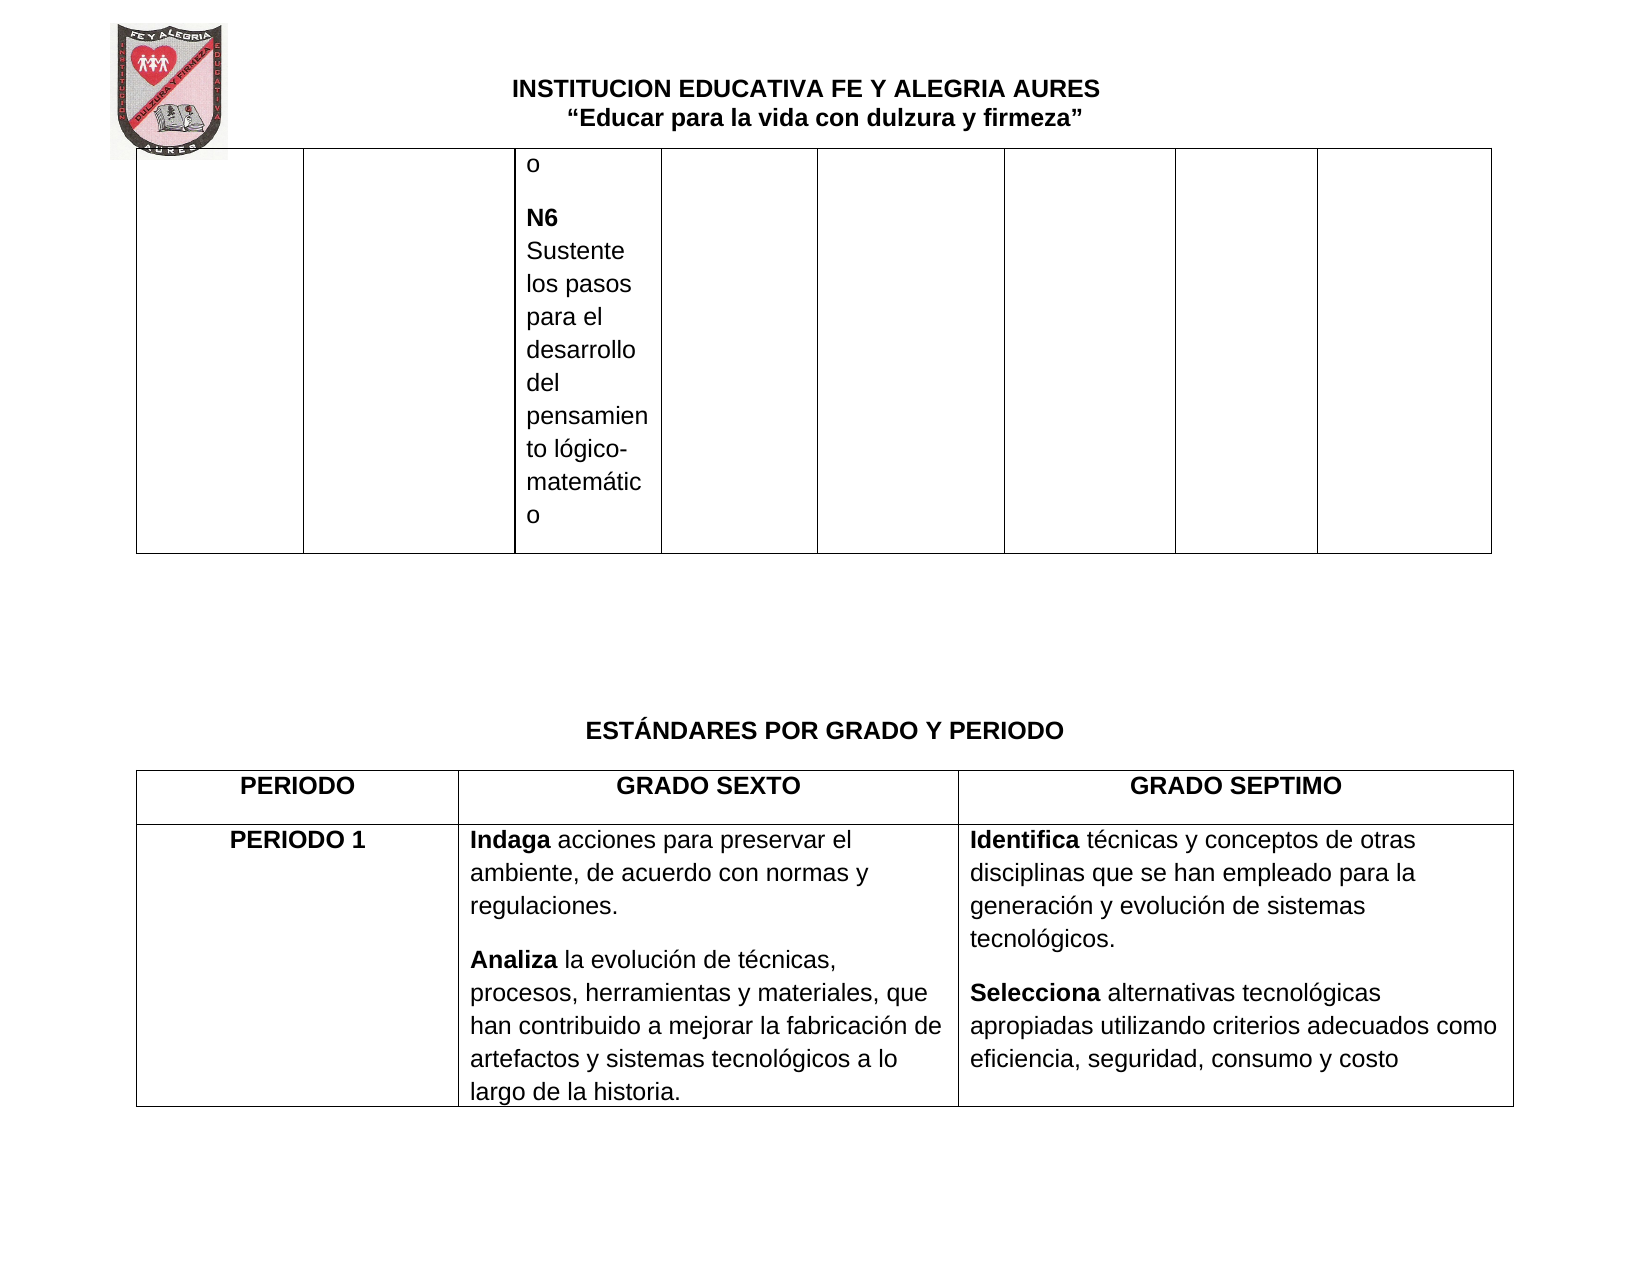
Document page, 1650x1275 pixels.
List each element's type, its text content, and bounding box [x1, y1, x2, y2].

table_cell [1005, 149, 1175, 553]
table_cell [1176, 149, 1317, 553]
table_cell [959, 825, 1513, 1106]
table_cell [459, 825, 958, 1106]
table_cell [818, 149, 1004, 553]
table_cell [137, 149, 303, 553]
text ESTÁNDARES POR GRADO Y PERIODO [148, 716, 1502, 744]
picture [110, 23, 228, 160]
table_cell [662, 149, 817, 553]
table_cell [516, 149, 661, 553]
table_header GRADO SEPTIMO [959, 771, 1513, 824]
table_header GRADO SEXTO [459, 771, 958, 824]
table_cell PERIODO 1 [137, 825, 458, 1106]
table_header PERIODO [137, 771, 458, 824]
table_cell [1318, 149, 1491, 553]
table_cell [304, 149, 514, 553]
